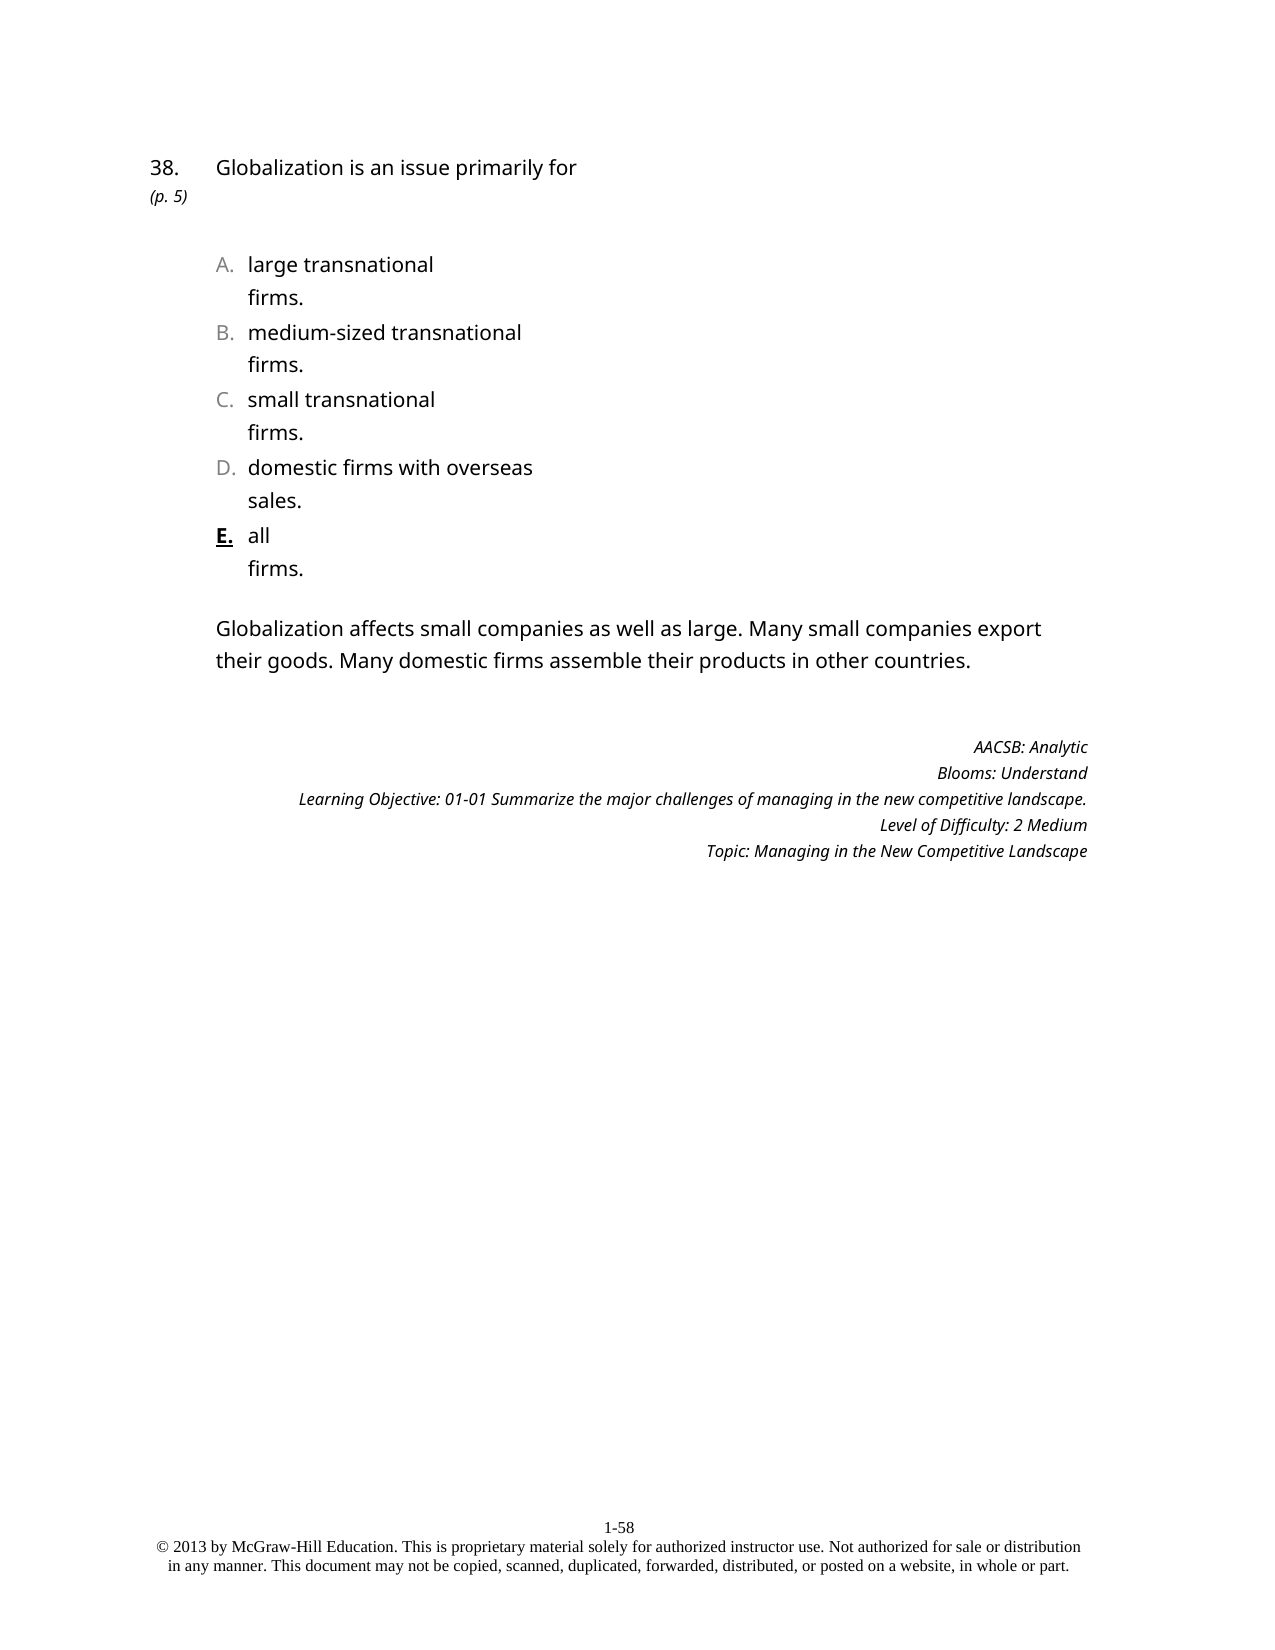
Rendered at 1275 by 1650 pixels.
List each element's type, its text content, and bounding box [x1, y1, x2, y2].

table_header 38. (p. 5) [150, 153, 216, 706]
table_header AACSB: Analytic Blooms: Understand Learning Objective: 01-01 Summarize the major challenges of managing in the new competitive landscape. Level of Difficulty: 2 Medium Topic: Managing in the New Competitive Landscape [150, 736, 1087, 898]
table_header Globalization is an issue primarily for Globalization affects small companies as well as large. Many small companies export their goods. Many domestic firms assemble their products in other countries. [216, 153, 1087, 706]
